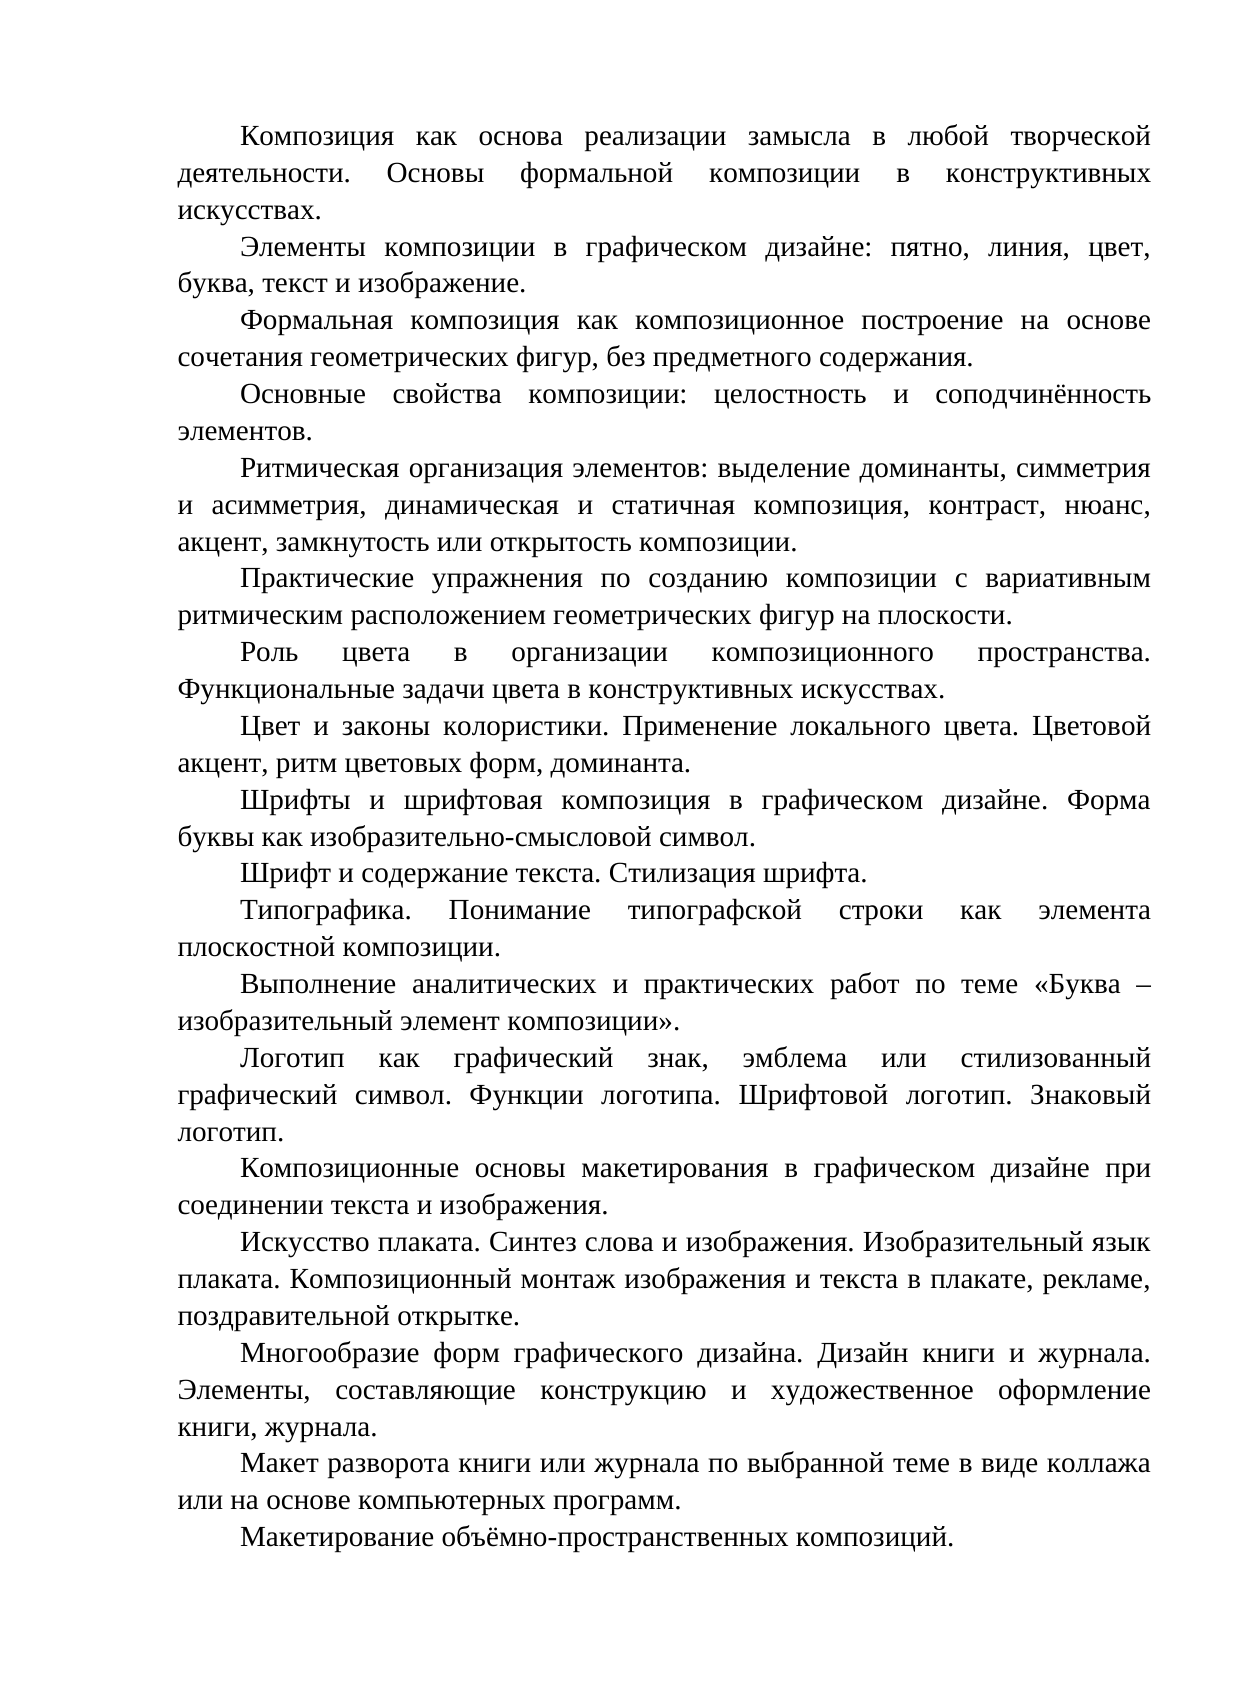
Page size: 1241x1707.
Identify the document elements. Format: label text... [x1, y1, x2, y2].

text Формальная композиция как композиционное построение на основе сочетания геометрических фигур, без предметного содержания. [177, 302, 1152, 373]
text Шрифты и шрифтовая композиция в графическом дизайне. Форма буквы как изобразительно-смысловой символ. [177, 782, 1152, 852]
text Основные свойства композиции: целостность и соподчинённость элементов. [177, 376, 1152, 447]
text Элементы композиции в графическом дизайне: пятно, линия, цвет, буква, текст и изображение. [177, 229, 1152, 299]
text Логотип как графический знак, эмблема или стилизованный графический символ. Функции логотипа. Шрифтовой логотип. Знаковый логотип. [177, 1040, 1152, 1147]
text Шрифт и содержание текста. Стилизация шрифта. [177, 856, 1152, 889]
text Практические упражнения по созданию композиции с вариативным ритмическим расположением геометрических фигур на плоскости. [177, 561, 1152, 631]
text Композиционные основы макетирования в графическом дизайне при соединении текста и изображения. [177, 1151, 1152, 1221]
text Цвет и законы колористики. Применение локального цвета. Цветовой акцент, ритм цветовых форм, доминанта. [177, 708, 1152, 778]
text Выполнение аналитических и практических работ по теме «Буква – изобразительный элемент композиции». [177, 966, 1152, 1037]
text Композиция как основа реализации замысла в любой творческой деятельности. Основы формальной композиции в конструктивных искусствах. [177, 118, 1152, 225]
text Искусство плаката. Синтез слова и изображения. Изобразительный язык плаката. Композиционный монтаж изображения и текста в плакате, рекламе, поздравительной открытке. [177, 1224, 1152, 1332]
text Многообразие форм графического дизайна. Дизайн книги и журнала. Элементы, составляющие конструкцию и художественное оформление книги, журнала. [177, 1335, 1152, 1442]
text Типографика. Понимание типографской строки как элемента плоскостной композиции. [177, 892, 1152, 963]
text Макетирование объёмно-пространственных композиций. [177, 1519, 1152, 1553]
text Макет разворота книги или журнала по выбранной теме в виде коллажа или на основе компьютерных программ. [177, 1446, 1152, 1516]
text Роль цвета в организации композиционного пространства. Функциональные задачи цвета в конструктивных искусствах. [177, 634, 1152, 705]
text Ритмическая организация элементов: выделение доминанты, симметрия и асимметрия, динамическая и статичная композиция, контраст, нюанс, акцент, замкнутость или открытость композиции. [177, 450, 1152, 557]
